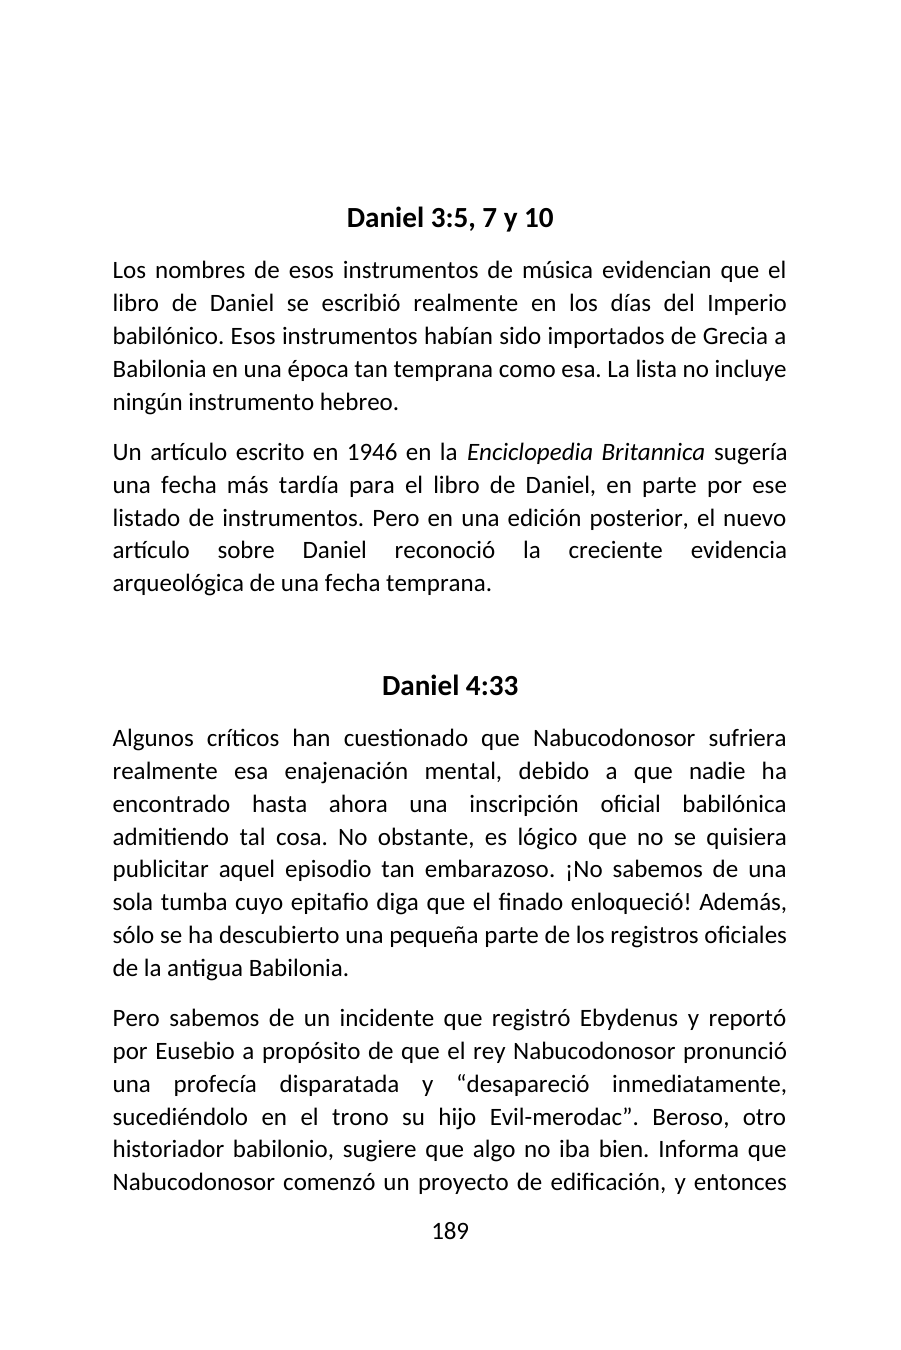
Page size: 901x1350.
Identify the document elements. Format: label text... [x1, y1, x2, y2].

text Daniel 4:33 [112, 667, 788, 702]
text Daniel 3:5, 7 y 10 [112, 199, 788, 235]
text Un artículo escrito en 1946 en la Enciclopedia Britannica sugería una fecha más tardía para el libro de Daniel, en parte por ese listado de instrumentos. Pero en una edición posterior, el nuevo artículo sobre Daniel reconoció la creciente evidencia arqueológica de una fecha temprana. [112, 436, 788, 598]
text Los nombres de esos instrumentos de música evidencian que el libro de Daniel se escribió realmente en los días del Imperio babilónico. Esos instrumentos habían sido importados de Grecia a Babilonia en una época tan temprana como esa. La lista no incluye ningún instrumento hebreo. [112, 255, 788, 417]
text Algunos críticos han cuestionado que Nabucodonosor sufriera realmente esa enajenación mental, debido a que nadie ha encontrado hasta ahora una inscripción oficial babilónica admitiendo tal cosa. No obstante, es lógico que no se quisiera publicitar aquel episodio tan embarazoso. ¡No sabemos de una sola tumba cuyo epitafio diga que el finado enloqueció! Además, sólo se ha descubierto una pequeña parte de los registros oficiales de la antigua Babilonia. [112, 722, 788, 983]
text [112, 1002, 788, 1197]
